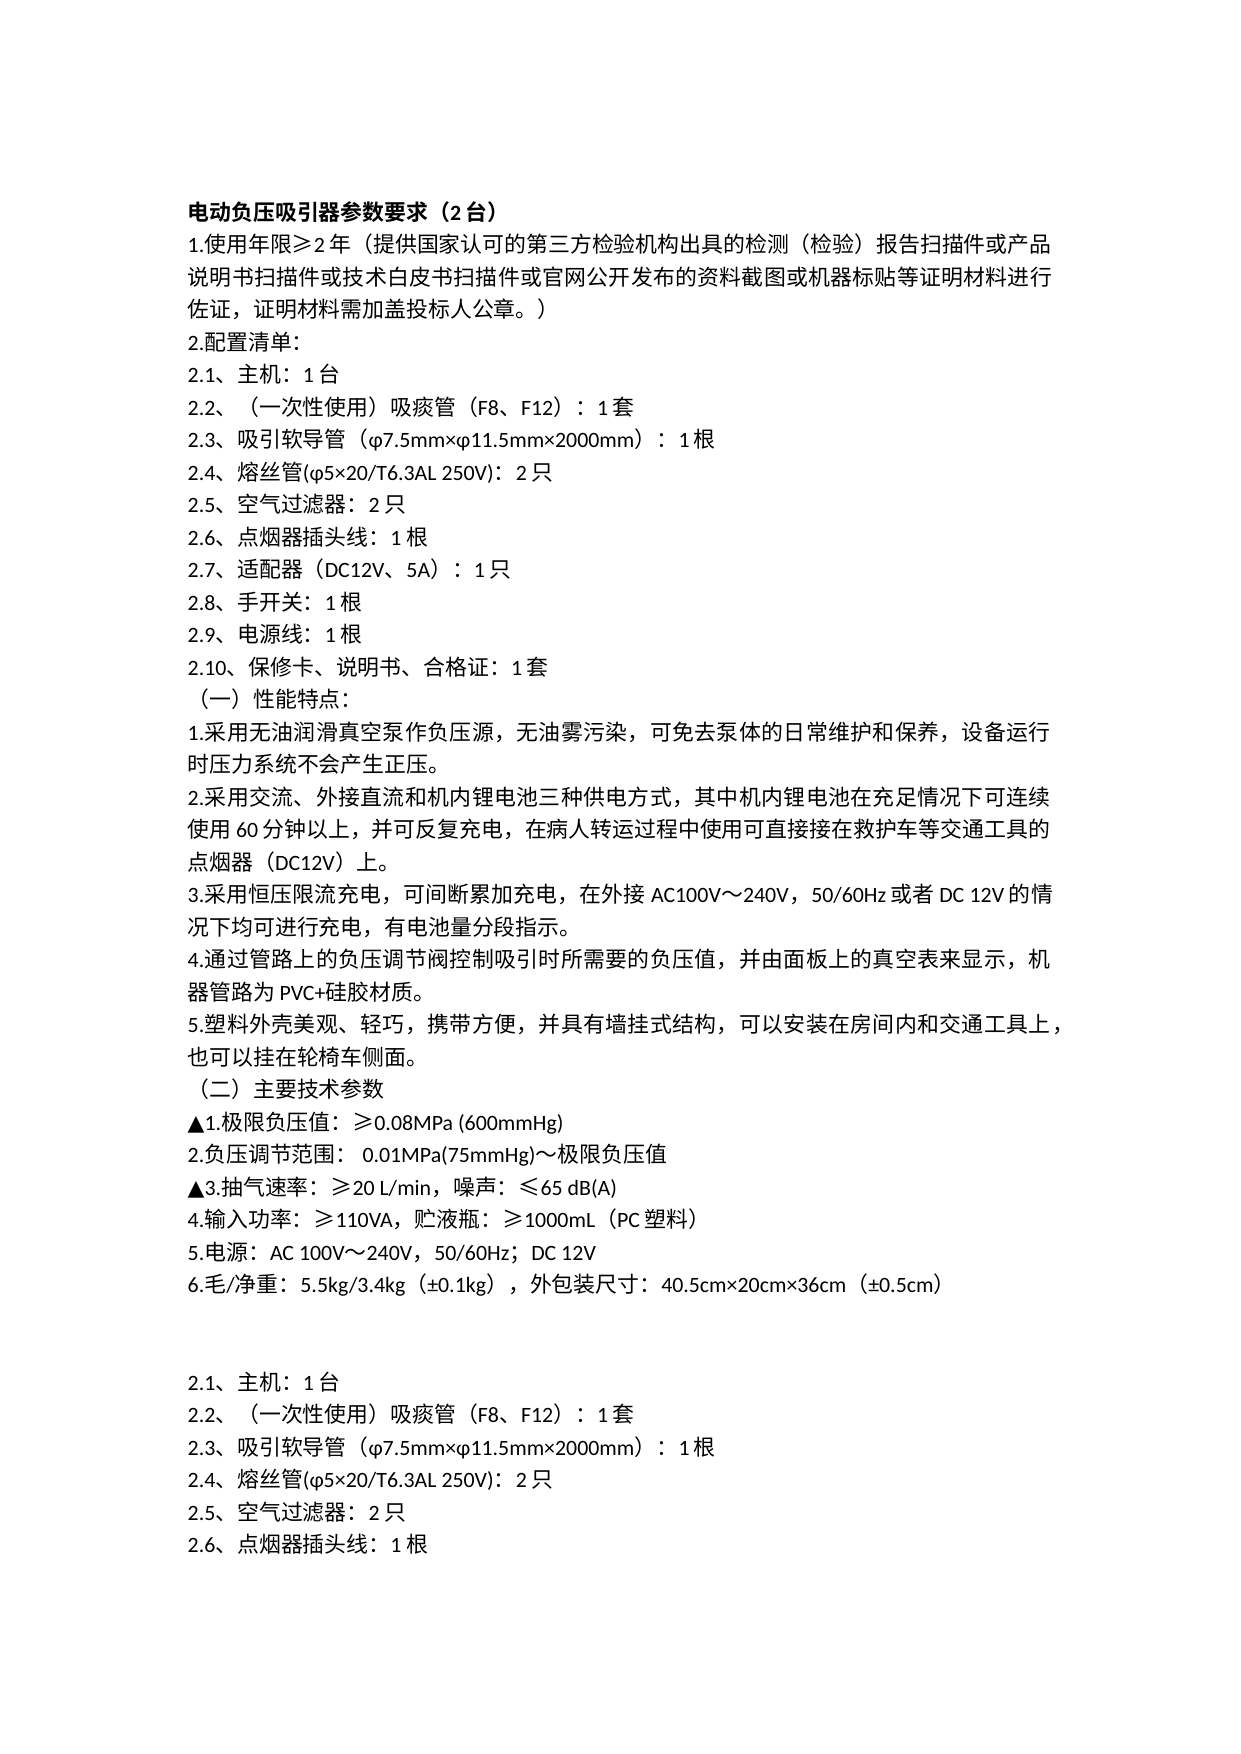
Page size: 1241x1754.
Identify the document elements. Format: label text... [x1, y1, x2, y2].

text 2.2、（一次性使用）吸痰管（F8、F12）：1套 [187, 1397, 1053, 1429]
text 6.毛/净重：5.5kg/3.4kg（±0.1kg），外包装尺寸：40.5cm×20cm×36cm（±0.5cm） [187, 1267, 1053, 1299]
text ▲3.抽气速率：≥20 L/min，噪声：≤65 dB(A) [187, 1169, 1053, 1202]
text 1.采用无油润滑真空泵作负压源，无油雾污染，可免去泵体的日常维护和保养，设备运行时压力系统不会产生正压。 [187, 714, 1053, 779]
text 2.10、保修卡、说明书、合格证：1套 [187, 649, 1053, 682]
text 2.负压调节范围： 0.01MPa(75mmHg)～极限负压值 [187, 1137, 1053, 1169]
text 2.6、点烟器插头线：1根 [187, 1527, 1053, 1559]
text 2.6、点烟器插头线：1根 [187, 519, 1053, 552]
text 5.塑料外壳美观、轻巧，携带方便，并具有墙挂式结构，可以安装在房间内和交通工具上，也可以挂在轮椅车侧面。 [187, 1007, 1053, 1072]
text 2.3、吸引软导管（φ7.5mm×φ11.5mm×2000mm）：1根 [187, 1429, 1053, 1462]
text 4.通过管路上的负压调节阀控制吸引时所需要的负压值，并由面板上的真空表来显示，机器管路为PVC+硅胶材质。 [187, 942, 1053, 1007]
text 2.4、熔丝管(φ5×20/T6.3AL 250V)：2只 [187, 1462, 1053, 1494]
text 电动负压吸引器参数要求（2台） [187, 194, 1053, 227]
text 1.使用年限≥2年（提供国家认可的第三方检验机构出具的检测（检验）报告扫描件或产品说明书扫描件或技术白皮书扫描件或官网公开发布的资料截图或机器标贴等证明材料进行佐证，证明材料需加盖投标人公章。） [187, 227, 1053, 324]
text 2.1、主机：1台 [187, 1364, 1053, 1397]
text 2.采用交流、外接直流和机内锂电池三种供电方式，其中机内锂电池在充足情况下可连续使用60分钟以上，并可反复充电，在病人转运过程中使用可直接接在救护车等交通工具的点烟器（DC12V）上。 [187, 779, 1053, 877]
text 5.电源：AC 100V～240V，50/60Hz；DC 12V [187, 1234, 1053, 1267]
text （二）主要技术参数 [187, 1072, 1053, 1104]
text 2.1、主机：1台 [187, 357, 1053, 389]
text 2.5、空气过滤器：2只 [187, 1494, 1053, 1527]
text 2.3、吸引软导管（φ7.5mm×φ11.5mm×2000mm）：1根 [187, 422, 1053, 454]
text 2.9、电源线：1根 [187, 617, 1053, 649]
text （一）性能特点： [187, 682, 1053, 714]
text 2.配置清单： [187, 324, 1053, 357]
text 4.输入功率：≥110VA，贮液瓶：≥1000mL（PC塑料） [187, 1202, 1053, 1234]
text 2.2、（一次性使用）吸痰管（F8、F12）：1套 [187, 389, 1053, 422]
text 2.4、熔丝管(φ5×20/T6.3AL 250V)：2只 [187, 454, 1053, 487]
text 2.7、适配器（DC12V、5A）：1只 [187, 552, 1053, 584]
text ▲1.极限负压值：≥0.08MPa (600mmHg) [187, 1104, 1053, 1137]
text 2.5、空气过滤器：2只 [187, 487, 1053, 519]
text 3.采用恒压限流充电，可间断累加充电，在外接AC100V～240V，50/60Hz或者DC 12V的情况下均可进行充电，有电池量分段指示。 [187, 877, 1053, 942]
text 2.8、手开关：1根 [187, 584, 1053, 617]
